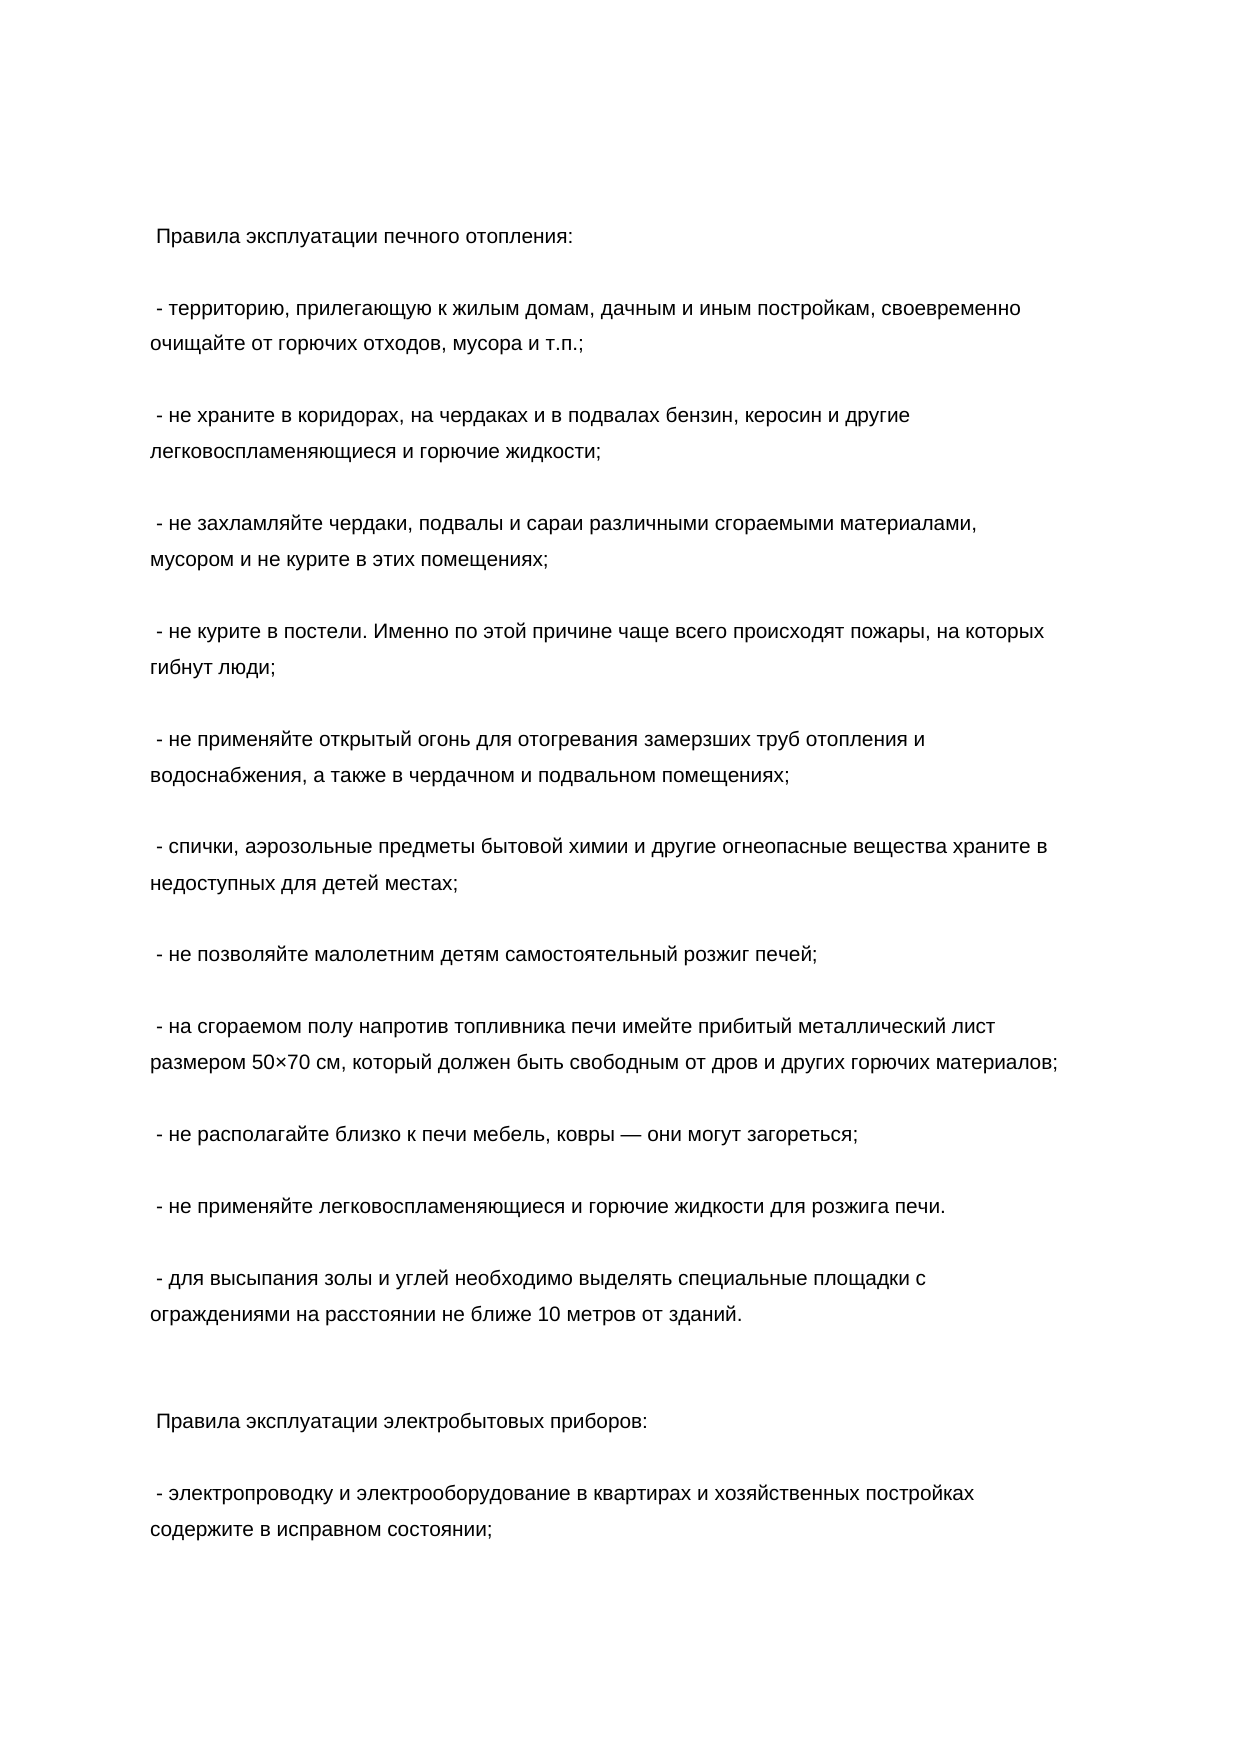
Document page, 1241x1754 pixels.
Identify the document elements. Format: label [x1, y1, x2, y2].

table_cell [140, 150, 1078, 1577]
